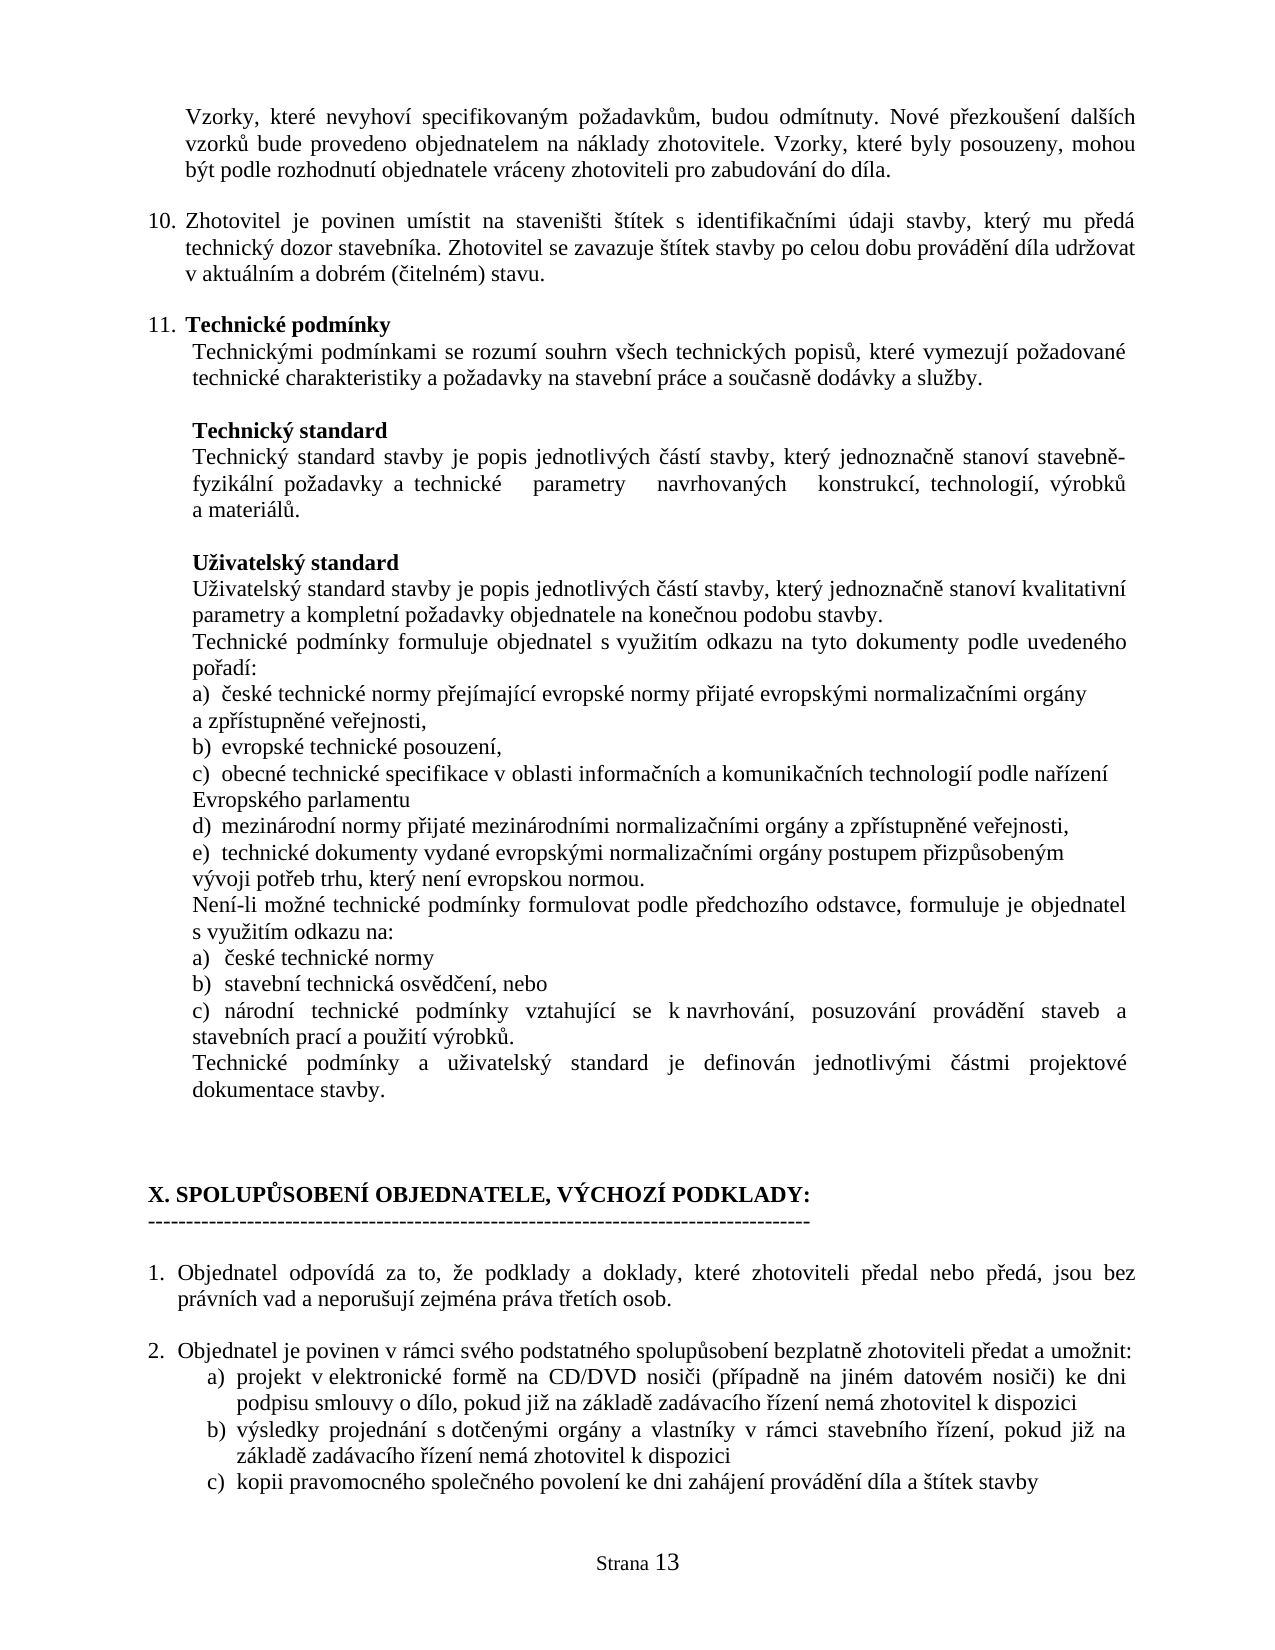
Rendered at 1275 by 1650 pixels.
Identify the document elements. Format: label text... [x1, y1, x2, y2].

list Technické podmínky [148, 312, 1127, 338]
list Objednatel je povinen v rámci svého podstatného spolupůsobení bezplatně zhotoviteli předat a umožnit: [148, 1337, 1137, 1363]
list národní technické podmínky vztahující se k navrhování, posuzování provádění staveb a stavebních prací a použití výrobků. [192, 997, 1127, 1049]
list Objednatel odpovídá za to, že podklady a doklady, které zhotoviteli předal nebo předá, jsou bez právních vad a neporušují zejména práva třetích osob. [148, 1259, 1137, 1312]
list mezinárodní normy přijaté mezinárodními normalizačními orgány a zpřístupněné veřejnosti, [192, 812, 1127, 839]
list kopii pravomocného společného povolení ke dni zahájení provádění díla a štítek stavby [207, 1468, 1127, 1495]
list technické dokumenty vydané evropskými normalizačními orgány postupem přizpůsobeným vývoji potřeb trhu, který není evropskou normou. [192, 839, 1127, 891]
text Technickými podmínkami se rozumí souhrn všech technických popisů, které vymezují požadované technické charakteristiky a požadavky na stavební práce a současně dodávky a služby. [192, 338, 1127, 391]
text X. SPOLUPŮSOBENÍ OBJEDNATELE, VÝCHOZÍ PODKLADY: [148, 1181, 1137, 1208]
text Technické podmínky a uživatelský standard je definován jednotlivými částmi projektové dokumentace stavby. [192, 1049, 1127, 1102]
text --------------------------------------------------------------------------------------- [148, 1208, 1137, 1234]
list české technické normy přejímající evropské normy přijaté evropskými normalizačními orgány a zpřístupněné veřejnosti, [192, 681, 1127, 733]
list projekt v elektronické formě na CD/DVD nosiči (případně na jiném datovém nosiči) ke dni podpisu smlouvy o dílo, pokud již na základě zadávacího řízení nemá zhotovitel k dispozici [207, 1363, 1127, 1416]
list české technické normy [192, 944, 1127, 970]
list stavební technická osvědčení, nebo [192, 970, 1127, 997]
list evropské technické posouzení, [192, 733, 1127, 759]
text Uživatelský standard stavby je popis jednotlivých částí stavby, který jednoznačně stanoví kvalitativní parametry a kompletní požadavky objednatele na konečnou podobu stavby. [192, 575, 1127, 628]
text Technický standard [192, 417, 1127, 443]
text Vzorky, které nevyhoví specifikovaným požadavkům, budou odmítnuty. Nové přezkoušení dalších vzorků bude provedeno objednatelem na náklady zhotovitele. Vzorky, které byly posouzeny, mohou být podle rozhodnutí objednatele vráceny zhotoviteli pro zabudování do díla. [185, 103, 1137, 182]
list Zhotovitel je povinen umístit na staveništi štítek s identifikačními údaji stavby, který mu předá technický dozor stavebníka. Zhotovitel se zavazuje štítek stavby po celou dobu provádění díla udržovat v aktuálním a dobrém (čitelném) stavu. [148, 207, 1137, 287]
text Technické podmínky formuluje objednatel s využitím odkazu na tyto dokumenty podle uvedeného pořadí: [192, 628, 1127, 681]
text Technický standard stavby je popis jednotlivých částí stavby, který jednoznačně stanoví stavebně-fyzikální požadavky a technické parametry navrhovaných konstrukcí, technologií, výrobků a materiálů. [192, 443, 1127, 522]
list obecné technické specifikace v oblasti informačních a komunikačních technologií podle nařízení Evropského parlamentu [192, 759, 1127, 812]
list výsledky projednání s dotčenými orgány a vlastníky v rámci stavebního řízení, pokud již na základě zadávacího řízení nemá zhotovitel k dispozici [207, 1416, 1127, 1468]
text Není-li možné technické podmínky formulovat podle předchozího odstavce, formuluje je objednatel s využitím odkazu na: [192, 891, 1127, 944]
text Uživatelský standard [192, 549, 1127, 575]
